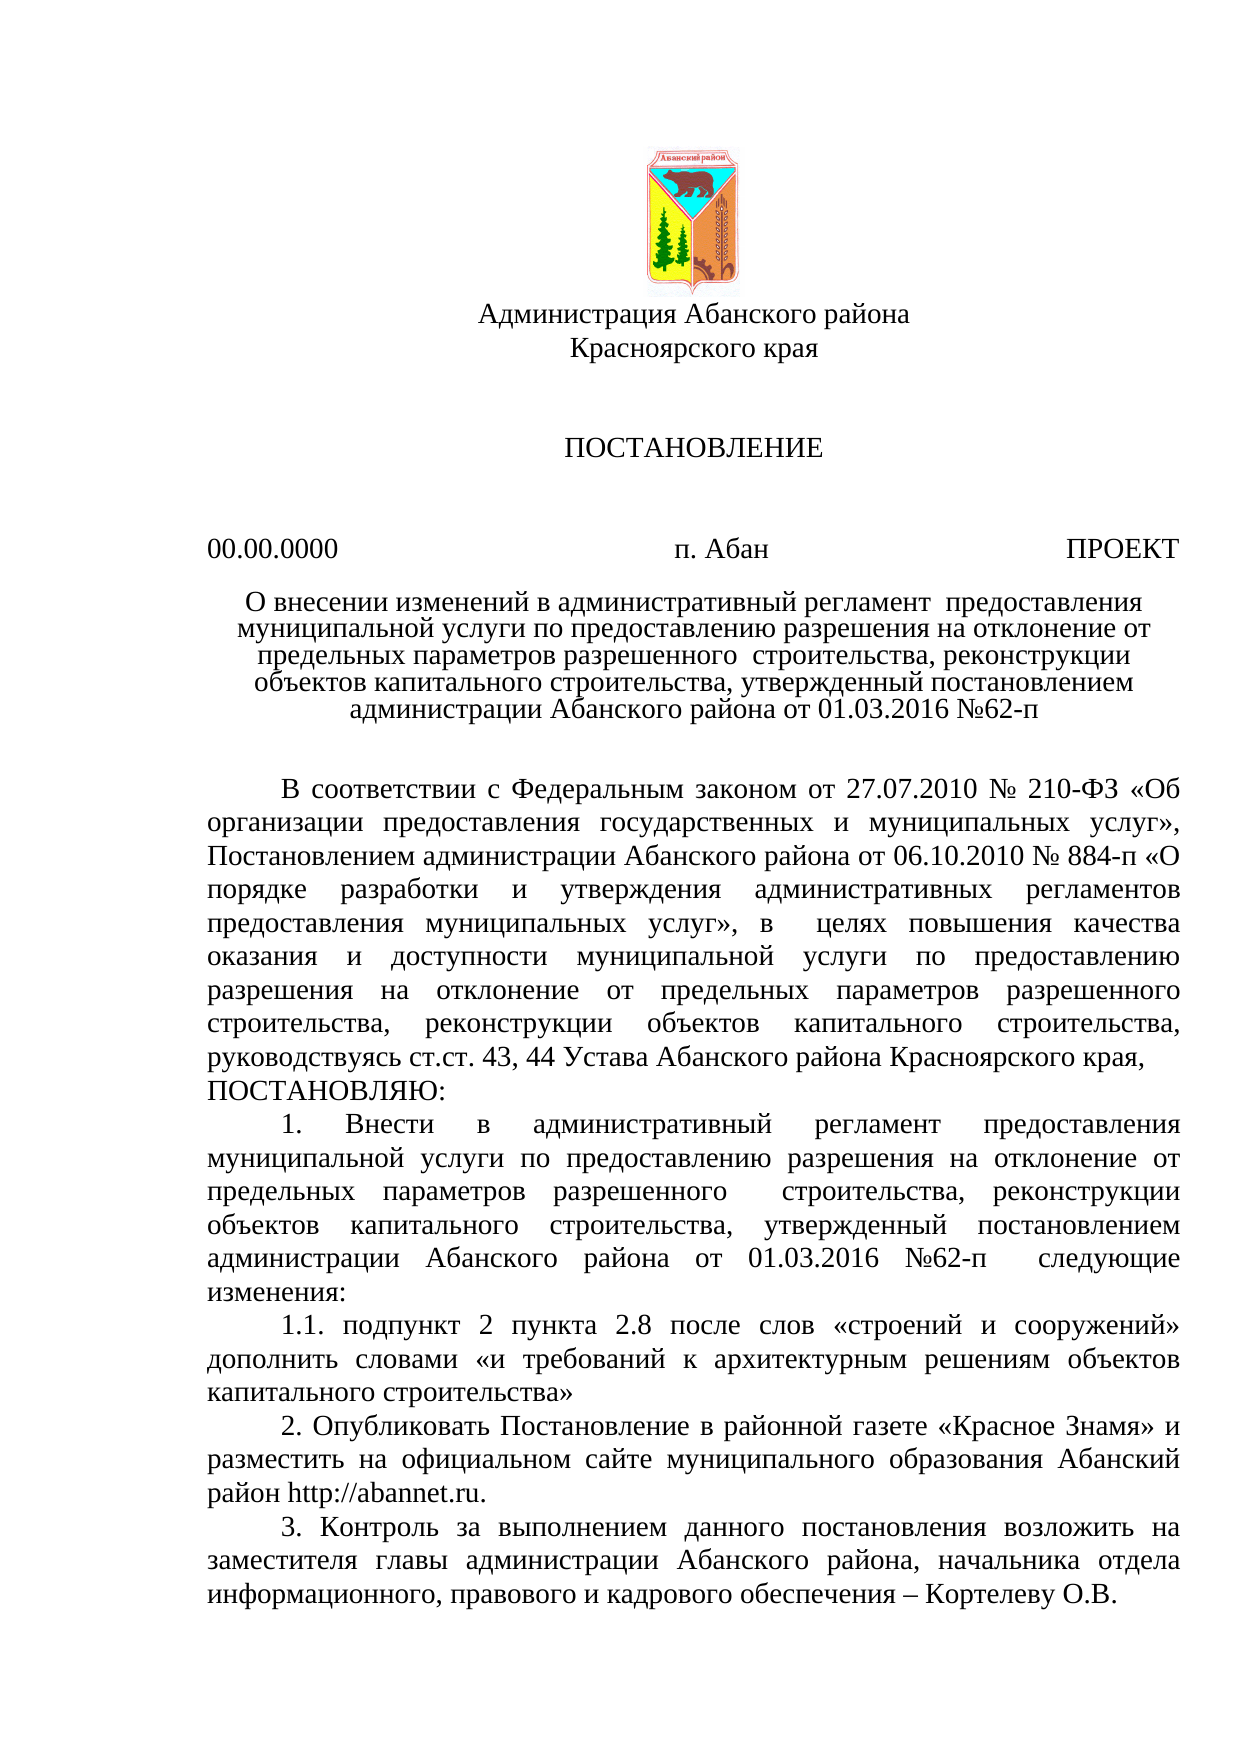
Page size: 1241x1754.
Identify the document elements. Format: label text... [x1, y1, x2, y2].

list 2. Опубликовать Постановление в районной газете «Красное Знамя» и разместить на официальном сайте муниципального образования Абанский район http://abannet.ru. [207, 1408, 1181, 1509]
text 1.1. подпункт 2 пункта 2.8 после слов «строений и сооружений» дополнить словами «и требований к архитектурным решениям объектов капитального строительства» [207, 1307, 1181, 1408]
table_header ПРОЕКТ [807, 531, 1181, 566]
text В соответствии с Федеральным законом от 27.07.2010 № 210-ФЗ «Об организации предоставления государственных и муниципальных услуг», Постановлением администрации Абанского района от 06.10.2010 № 884-п «О порядке разработки и утверждения административных регламентов предоставления муниципальных услуг», в целях повышения качества оказания и доступности муниципальной услуги по предоставлению разрешения на отклонение от предельных параметров разрешенного строительства, реконструкции объектов капитального строительства, руководствуясь ст.ст. 43, 44 Устава Абанского района Красноярского края, [207, 771, 1181, 1073]
table_header О внесении изменений в административный регламент предоставления муниципальной услуги по предоставлению разрешения на отклонение от предельных параметров разрешенного строительства, реконструкции объектов капитального строительства, утвержденный постановлением администрации Абанского района от 01.03.2016 №62-п [196, 591, 1192, 737]
text Администрация Абанского района [207, 296, 1181, 330]
table_header 00.00.0000 [196, 531, 619, 566]
text Красноярского края [207, 330, 1181, 363]
text ПОСТАНОВЛЕНИЕ [207, 430, 1181, 464]
picture [643, 146, 745, 297]
text ПОСТАНОВЛЯЮ: [207, 1073, 1181, 1106]
text 3. Контроль за выполнением данного постановления возложить на заместителя главы администрации Абанского района, начальника отдела информационного, правового и кадрового обеспечения – Кортелеву О.В. [207, 1509, 1181, 1609]
text 1. Внести в административный регламент предоставления муниципальной услуги по предоставлению разрешения на отклонение от предельных параметров разрешенного строительства, реконструкции объектов капитального строительства, утвержденный постановлением администрации Абанского района от 01.03.2016 №62-п следующие изменения: [207, 1106, 1181, 1307]
table_header п. Абан [619, 531, 807, 566]
